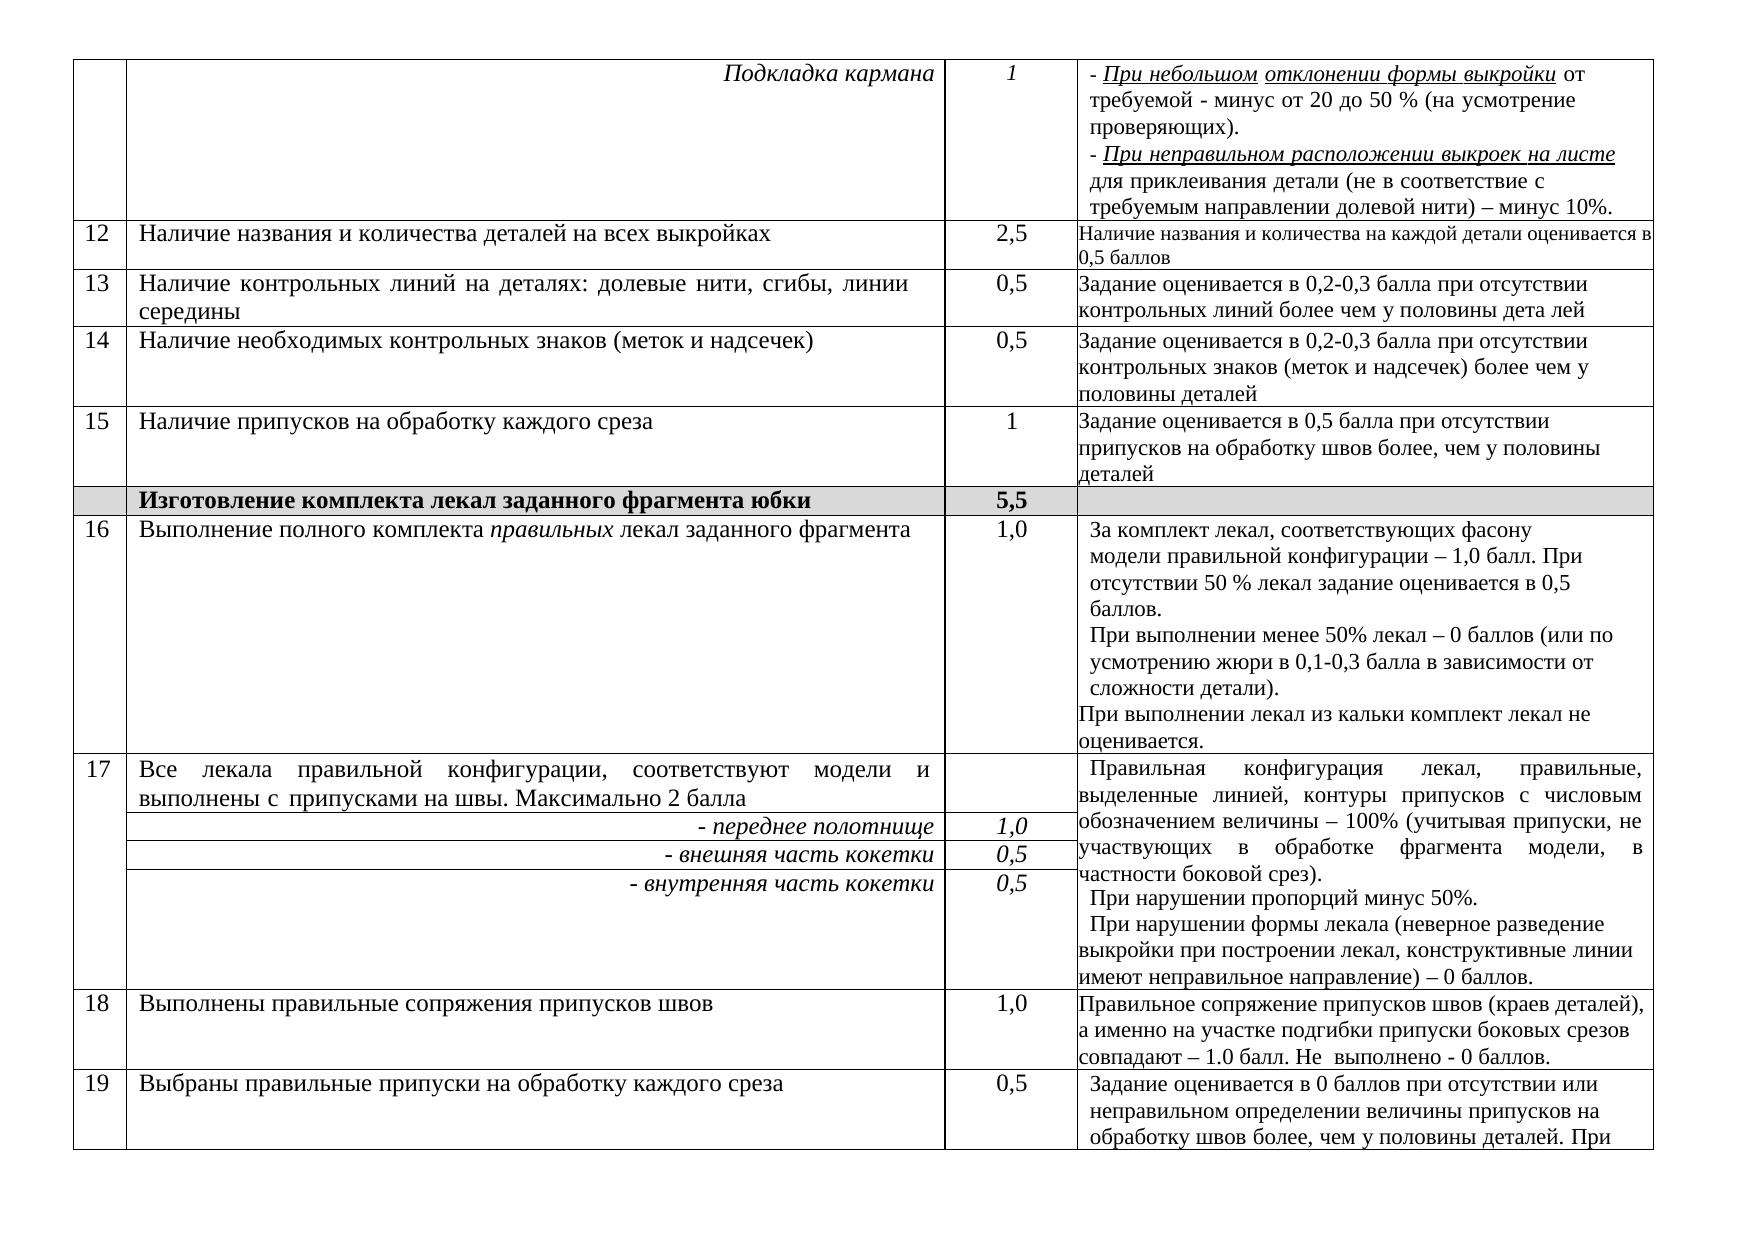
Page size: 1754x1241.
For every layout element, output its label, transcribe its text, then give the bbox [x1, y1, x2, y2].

table_cell 0,5 [946, 870, 1077, 989]
table_cell - внутренняя часть кокетки [127, 870, 944, 989]
table_cell [74, 487, 126, 515]
table_cell 0,5 [946, 327, 1077, 406]
table_cell [946, 754, 1077, 812]
table_cell 1,0 [946, 813, 1077, 840]
table_cell 5,5 [946, 487, 1077, 515]
table_cell 0,5 [946, 270, 1077, 326]
table_cell 0,5 [946, 1070, 1077, 1149]
table_cell 2,5 [946, 221, 1077, 269]
table_cell Правильное сопряжение припусков швов (краев деталей), а именно на участке подгибки припуски боковых срезов совпадают – 1.0 балл. Не выполнено - 0 баллов. [1078, 990, 1653, 1069]
table_cell 1 [946, 407, 1077, 486]
table_cell Выполнение полного комплекта правильных лекал заданного фрагмента [127, 516, 944, 753]
table_cell 16 [74, 516, 126, 753]
table_cell Правильная конфигурация лекал, правильные, выделенные линией, контуры припусков с числовым обозначением величины – 100% (учитывая припуски, не участвующих в обработке фрагмента модели, в частности боковой срез). При нарушении пропорций минус 50%. При нарушении формы лекала (неверное разведение выкройки при построении лекал, конструктивные линии имеют неправильное направление) – 0 баллов. [1078, 754, 1653, 989]
table_cell Наличие названия и количества на каждой детали оценивается в 0,5 баллов [1078, 221, 1653, 269]
table_cell 1,0 [946, 990, 1077, 1069]
table_cell 15 [74, 407, 126, 486]
table_cell Задание оценивается в 0,2-0,3 балла при отсутствии контрольных линий более чем у половины дета лей [1078, 270, 1653, 326]
table_cell - внешняя часть кокетки [127, 841, 944, 869]
table_cell Наличие контрольных линий на деталях: долевые нити, сгибы, линии середины [127, 270, 944, 326]
table_cell Наличие необходимых контрольных знаков (меток и надсечек) [127, 327, 944, 406]
table_cell Наличие припусков на обработку каждого среза [127, 407, 944, 486]
table_cell 19 [74, 1070, 126, 1149]
table_cell 14 [74, 327, 126, 406]
table_cell [1078, 487, 1653, 515]
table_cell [1078, 1070, 1653, 1149]
table_cell Выполнены правильные сопряжения припусков швов [127, 990, 944, 1069]
table_cell 17 [74, 754, 126, 989]
table_cell - переднее полотнище [127, 813, 944, 840]
table_cell Изготовление комплекта лекал заданного фрагмента юбки [127, 487, 944, 515]
table_cell 0,5 [946, 841, 1077, 869]
table_cell 13 [74, 270, 126, 326]
table_cell За комплект лекал, соответствующих фасону модели правильной конфигурации – 1,0 балл. При отсутствии 50 % лекал задание оценивается в 0,5 баллов. При выполнении менее 50% лекал – 0 баллов (или по усмотрению жюри в 0,1-0,3 балла в зависимости от сложности детали). При выполнении лекал из кальки комплект лекал не оценивается. [1078, 516, 1653, 753]
table_cell Задание оценивается в 0,2-0,3 балла при отсутствии контрольных знаков (меток и надсечек) более чем у половины деталей [1078, 327, 1653, 406]
table_cell 18 [74, 990, 126, 1069]
table_cell Подкладка кармана [127, 60, 944, 219]
table_cell 1 [946, 60, 1077, 219]
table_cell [127, 1070, 944, 1149]
table_cell Все лекала правильной конфигурации, соответствуют модели и выполнены с припусками на швы. Максимально 2 балла [127, 754, 944, 812]
table_cell Наличие названия и количества деталей на всех выкройках [127, 221, 944, 269]
table_cell 1,0 [946, 516, 1077, 753]
table_cell 12 [74, 221, 126, 269]
table_cell Задание оценивается в 0,5 балла при отсутствии припусков на обработку швов более, чем у половины деталей [1078, 407, 1653, 486]
